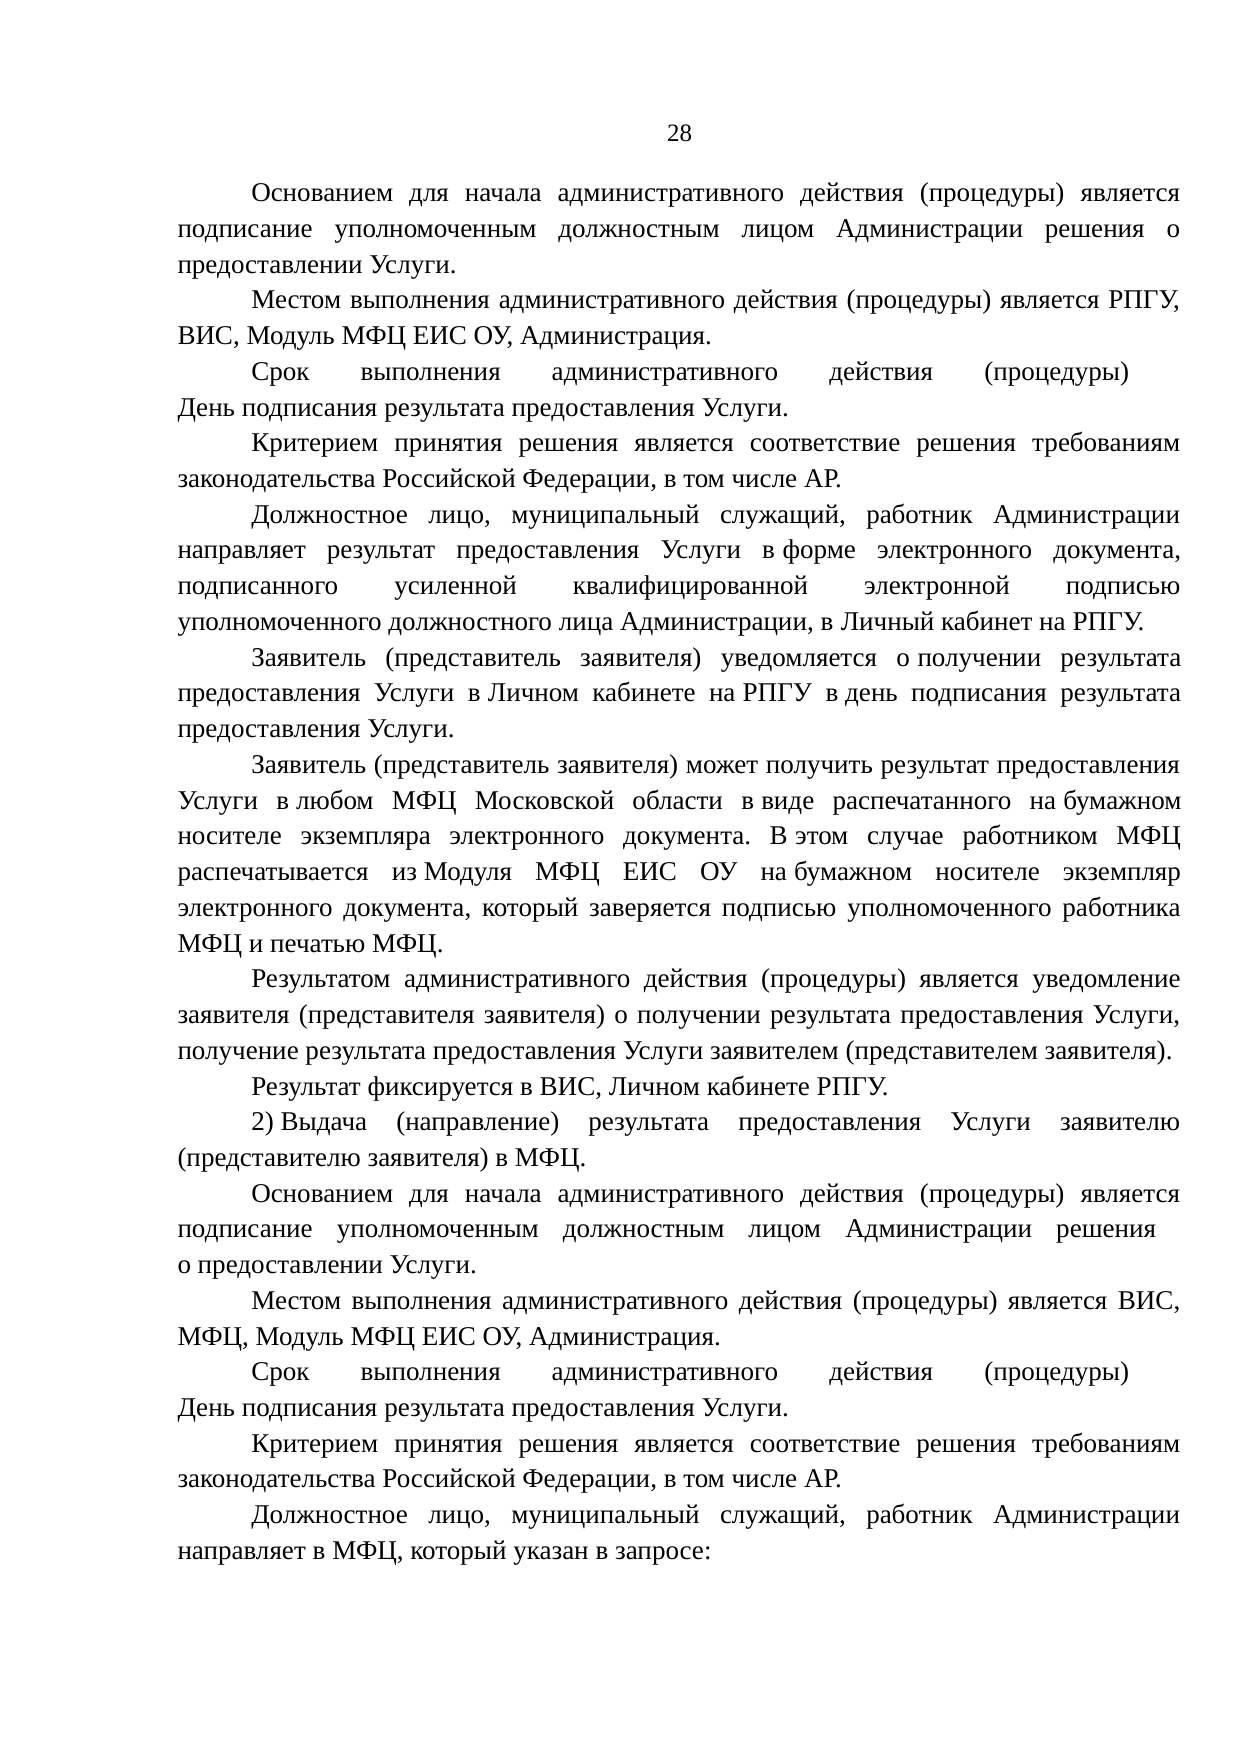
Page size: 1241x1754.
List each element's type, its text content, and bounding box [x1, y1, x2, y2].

text Заявитель (представитель заявителя) уведомляется о получении результата предоставления Услуги в Личном кабинете на РПГУ в день подписания результата предоставления Услуги. [177, 641, 1181, 743]
text Должностное лицо, муниципальный служащий, работник Администрации направляет в МФЦ, который указан в запросе: [177, 1498, 1181, 1565]
text Местом выполнения административного действия (процедуры) является ВИС, МФЦ, Модуль МФЦ ЕИС ОУ, Администрация. [177, 1284, 1181, 1351]
text Местом выполнения административного действия (процедуры) является РПГУ, ВИС, Модуль МФЦ ЕИС ОУ, Администрация. [177, 283, 1181, 350]
text 2) Выдача (направление) результата предоставления Услуги заявителю (представителю заявителя) в МФЦ. [177, 1105, 1181, 1172]
text Заявитель (представитель заявителя) может получить результат предоставления Услуги в любом МФЦ Московской области в виде распечатанного на бумажном носителе экземпляра электронного документа. В этом случае работником МФЦ распечатывается из Модуля МФЦ ЕИС ОУ на бумажном носителе экземпляр электронного документа, который заверяется подписью уполномоченного работника МФЦ и печатью МФЦ. [177, 748, 1181, 958]
text Основанием для начала административного действия (процедуры) является подписание уполномоченным должностным лицом Администрации решения о предоставлении Услуги. [177, 176, 1181, 279]
text Срок выполнения административного действия (процедуры) День подписания результата предоставления Услуги. [177, 355, 1181, 422]
text Должностное лицо, муниципальный служащий, работник Администрации направляет результат предоставления Услуги в форме электронного документа, подписанного усиленной квалифицированной электронной подписью уполномоченного должностного лица Администрации, в Личный кабинет на РПГУ. [177, 498, 1181, 636]
text Критерием принятия решения является соответствие решения требованиям законодательства Российской Федерации, в том числе АР. [177, 426, 1181, 493]
text Критерием принятия решения является соответствие решения требованиям законодательства Российской Федерации, в том числе АР. [177, 1427, 1181, 1494]
text Результат фиксируется в ВИС, Личном кабинете РПГУ. [177, 1069, 1181, 1101]
text Срок выполнения административного действия (процедуры) День подписания результата предоставления Услуги. [177, 1355, 1181, 1422]
text Основанием для начала административного действия (процедуры) является подписание уполномоченным должностным лицом Администрации решения о предоставлении Услуги. [177, 1177, 1181, 1279]
text Результатом административного действия (процедуры) является уведомление заявителя (представителя заявителя) о получении результата предоставления Услуги, получение результата предоставления Услуги заявителем (представителем заявителя). [177, 962, 1181, 1065]
